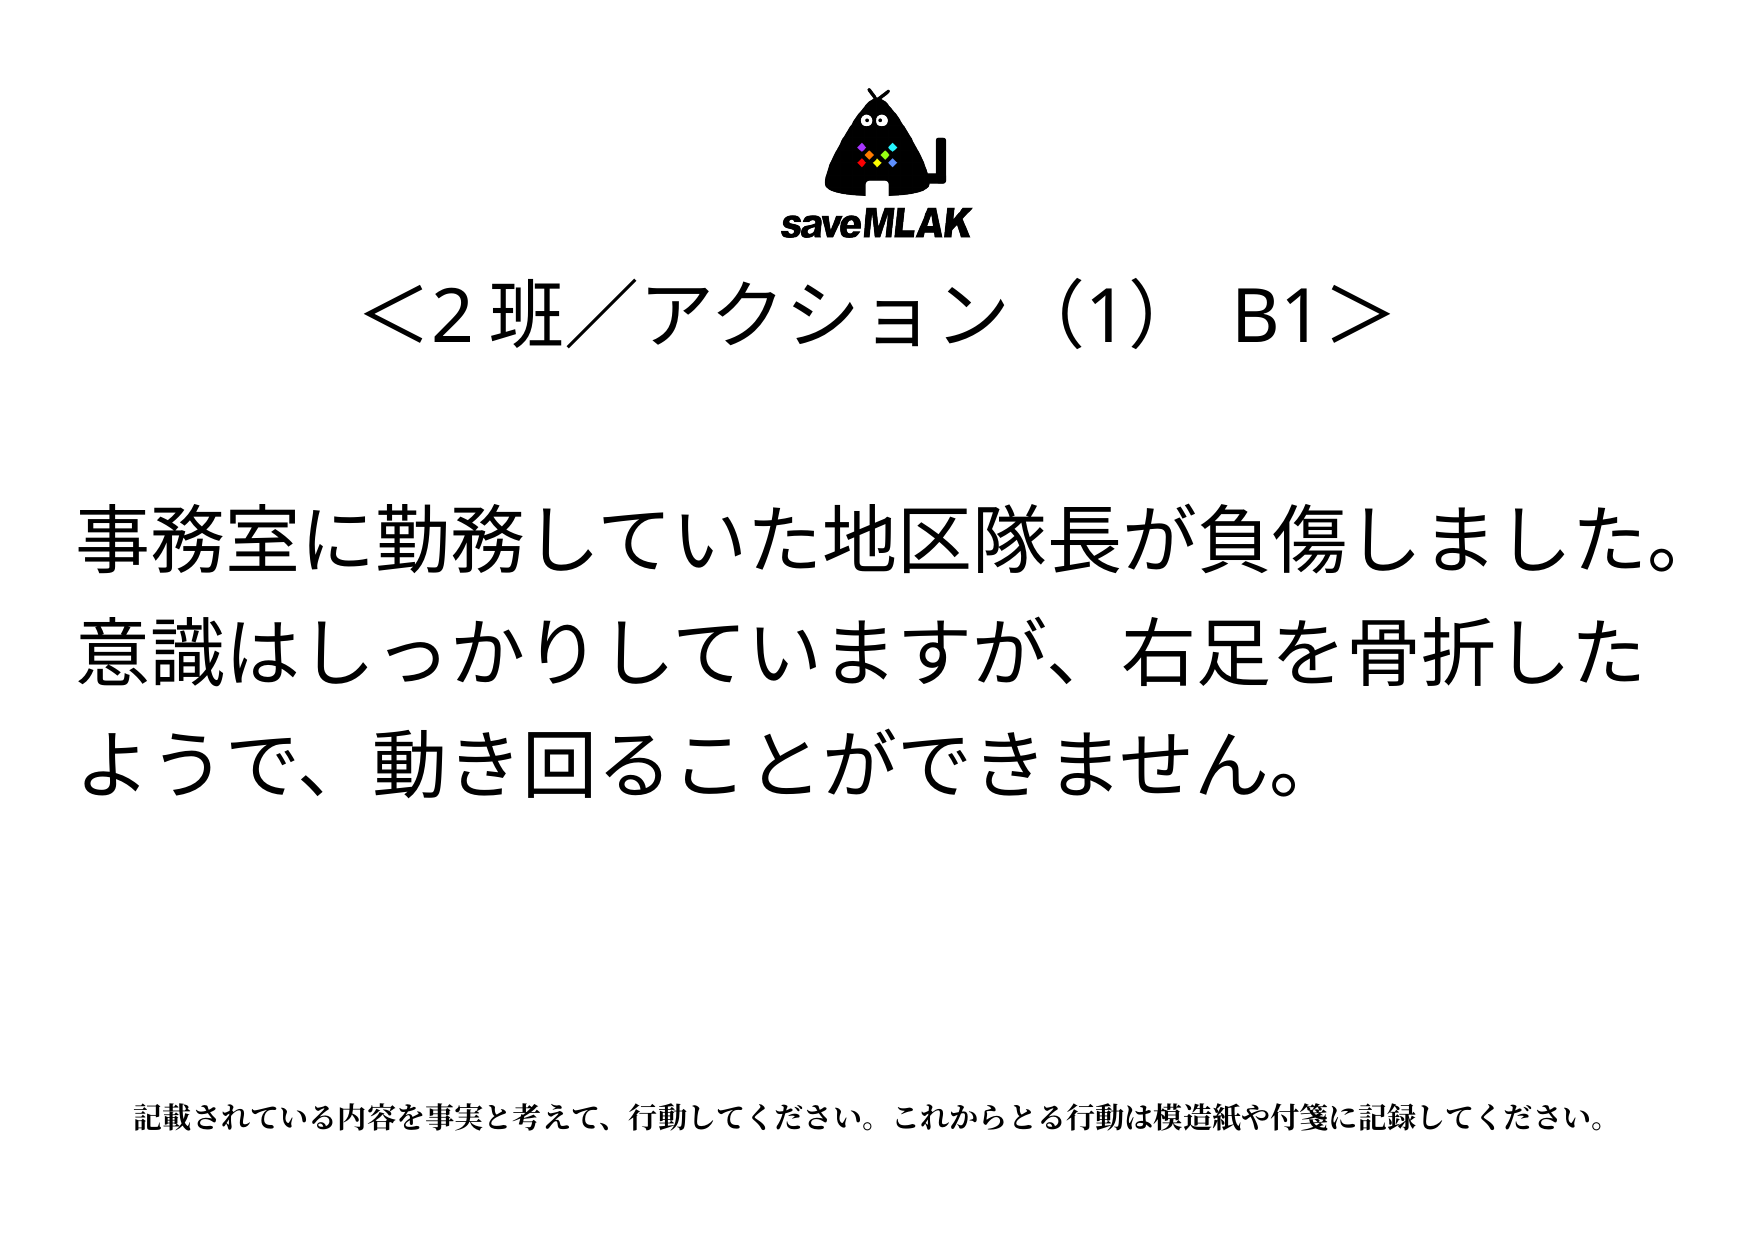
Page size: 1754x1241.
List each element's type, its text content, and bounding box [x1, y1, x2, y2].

picture [781, 88, 973, 238]
text ＜2班／アクション（1） B1＞ [75, 254, 1679, 366]
text 意識はしっかりしていますが、右足を骨折したようで、動き回ることができません。 [75, 591, 1679, 816]
text 事務室に勤務していた地区隊長が負傷しました。 [75, 479, 1679, 591]
